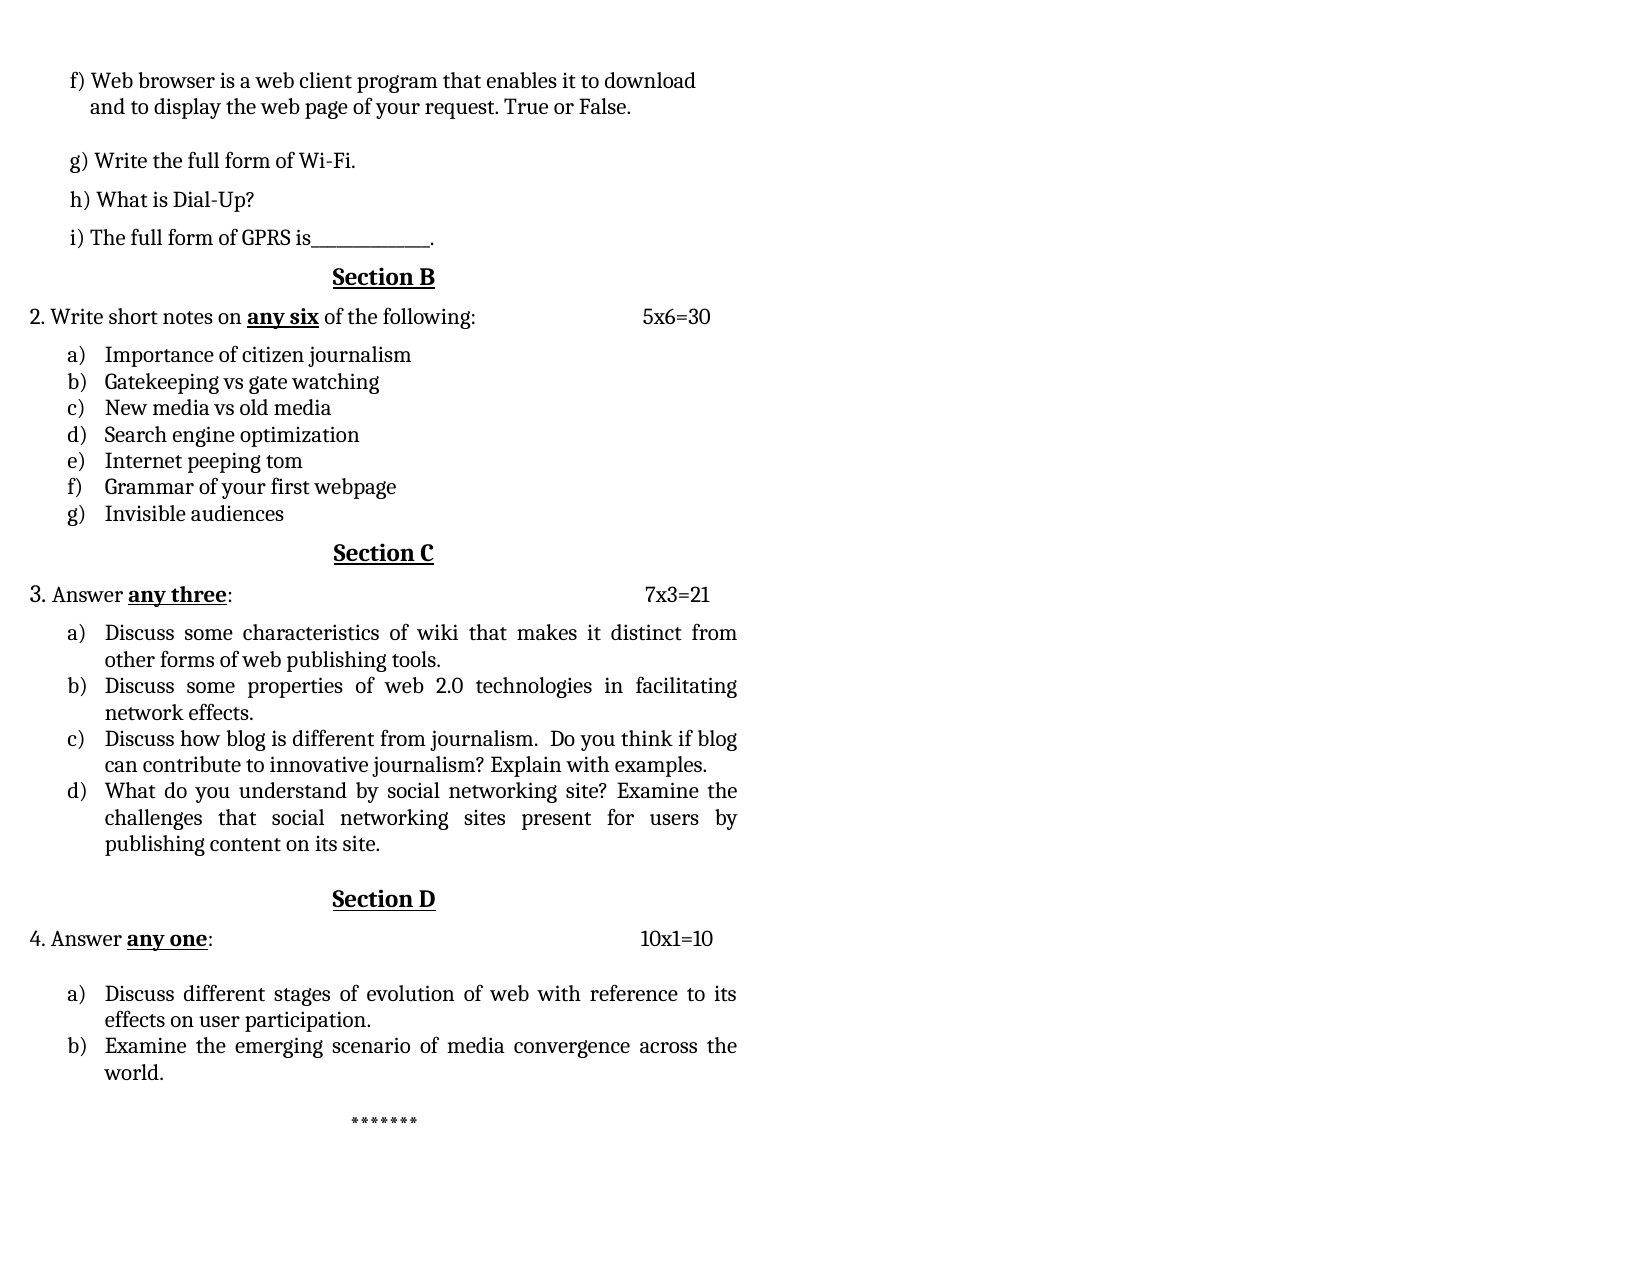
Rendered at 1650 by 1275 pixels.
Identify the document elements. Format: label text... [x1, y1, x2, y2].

text h) What is Dial-Up? [29, 187, 738, 213]
list What do you understand by social networking site? Examine the challenges that social networking sites present for users by publishing content on its site. [67, 778, 738, 857]
text g) Write the full form of Wi-Fi. [29, 148, 738, 174]
list Gatekeeping vs gate watching [67, 369, 738, 395]
list New media vs old media [67, 395, 738, 421]
list Discuss some characteristics of wiki that makes it distinct from other forms of web publishing tools. [67, 620, 738, 673]
text ******* [29, 1112, 738, 1139]
text 4. Answer any one: 10x1=10 [29, 926, 738, 952]
list Discuss how blog is different from journalism. Do you think if blog can contribute to innovative journalism? Explain with examples. [67, 726, 738, 778]
list Examine the emerging scenario of media convergence across the world. [67, 1033, 738, 1086]
list Search engine optimization [67, 421, 738, 448]
text 3. Answer any three: 7x3=21 [29, 579, 738, 608]
text Section C [29, 539, 738, 567]
list Grammar of your first webpage [67, 474, 738, 500]
list Internet peeping tom [67, 448, 738, 474]
list Invisible audiences [67, 500, 738, 527]
text Section D [29, 885, 738, 914]
list Importance of citizen journalism [67, 342, 738, 369]
list Discuss some properties of web 2.0 technologies in facilitating network effects. [67, 673, 738, 726]
text Section B [29, 263, 738, 292]
list Discuss different stages of evolution of web with reference to its effects on user participation. [67, 981, 738, 1033]
text and to display the web page of your request. True or False. [29, 94, 738, 120]
text f) Web browser is a web client program that enables it to download [29, 67, 738, 94]
text i) The full form of GPRS is______________. [29, 225, 738, 251]
text 2. Write short notes on any six of the following: 5x6=30 [29, 304, 738, 330]
